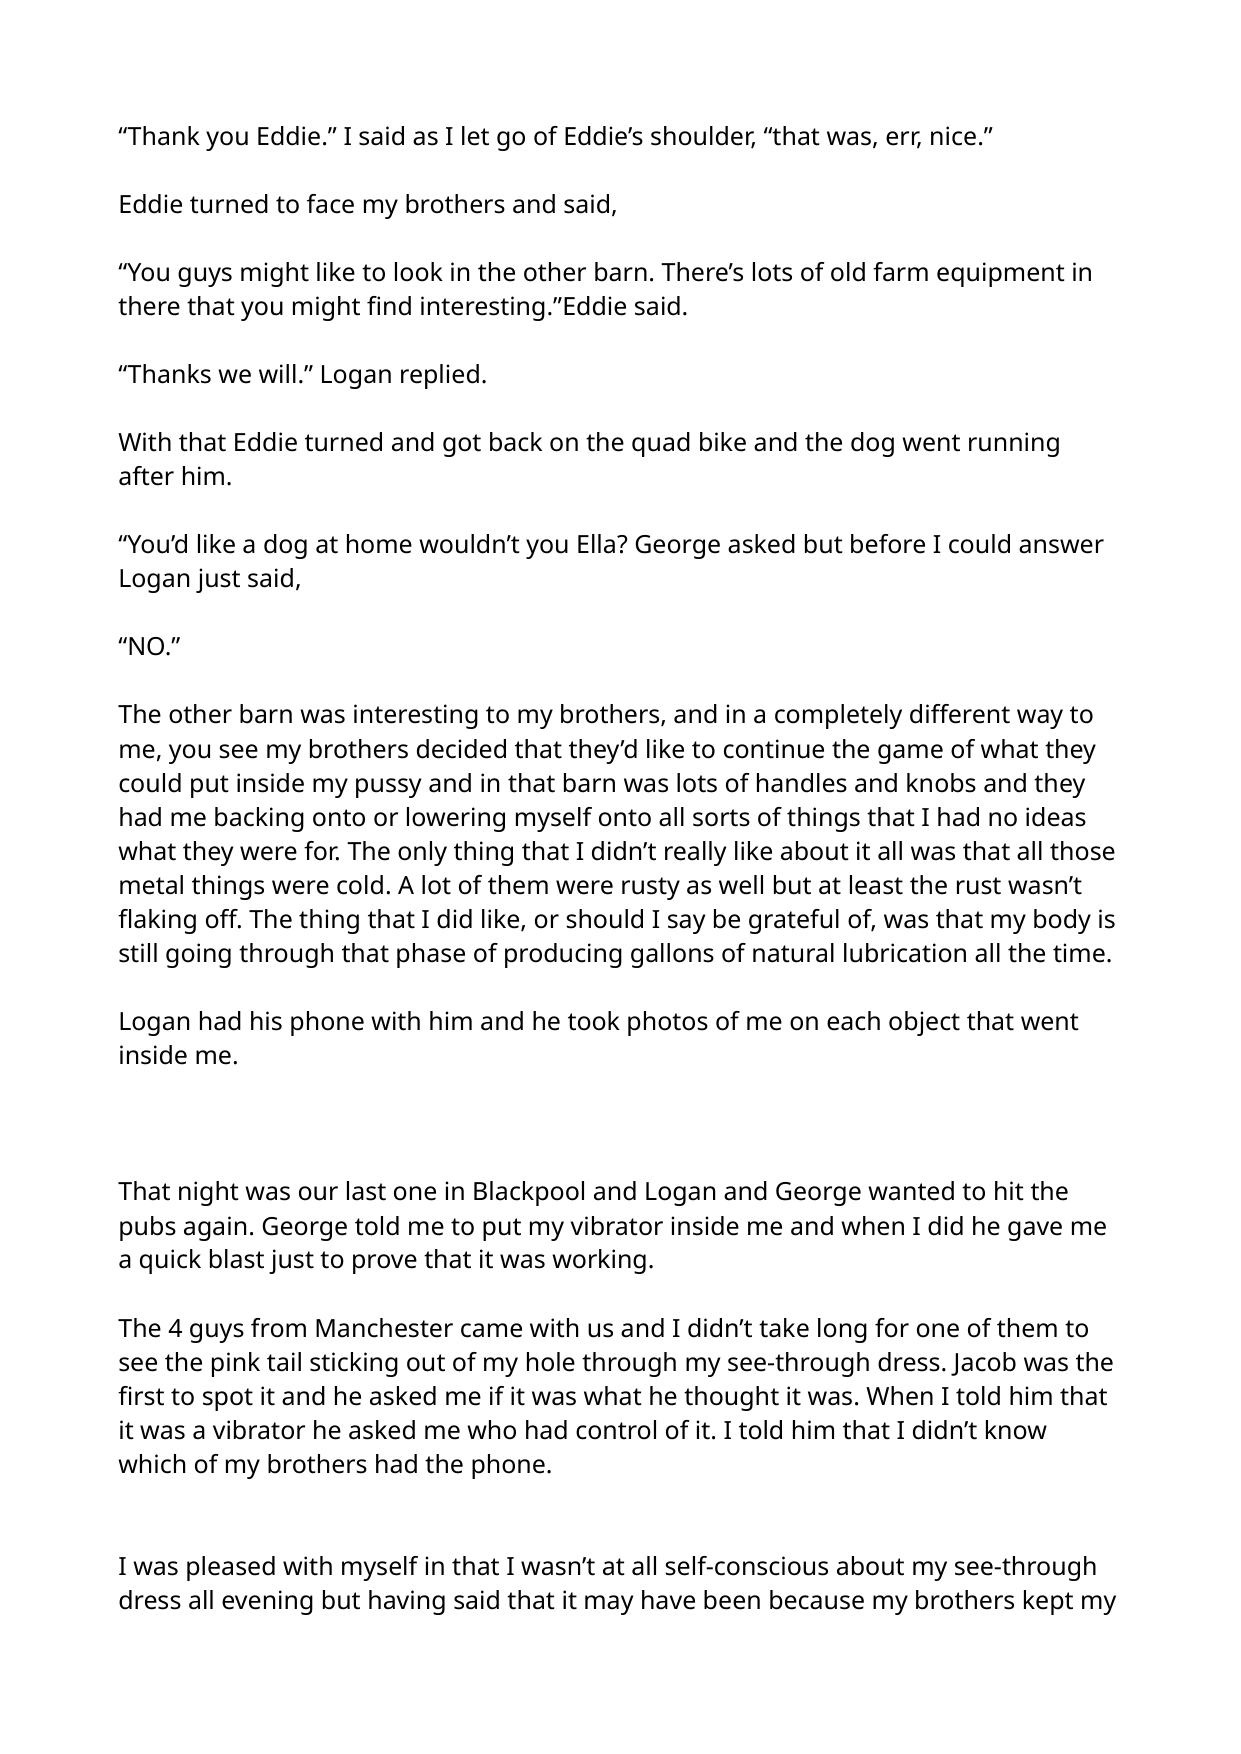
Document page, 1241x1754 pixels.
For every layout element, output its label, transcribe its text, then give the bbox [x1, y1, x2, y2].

text The other barn was interesting to my brothers, and in a completely different way to me, you see my brothers decided that they’d like to continue the game of what they could put inside my pussy and in that barn was lots of handles and knobs and they had me backing onto or lowering myself onto all sorts of things that I had no ideas what they were for. The only thing that I didn’t really like about it all was that all those metal things were cold. A lot of them were rusty as well but at least the rust wasn’t flaking off. The thing that I did like, or should I say be grateful of, was that my body is still going through that phase of producing gallons of natural lubrication all the time. [118, 697, 1122, 970]
text Logan had his phone with him and he took photos of me on each object that went inside me. [118, 1004, 1122, 1072]
text “Thank you Eddie.” I said as I let go of Eddie’s shoulder, “that was, err, nice.” [118, 118, 1122, 152]
text With that Eddie turned and got back on the quad bike and the dog went running after him. [118, 425, 1122, 493]
text The 4 guys from Manchester came with us and I didn’t take long for one of them to see the pink tail sticking out of my hole through my see-through dress. Jacob was the first to spot it and he asked me if it was what he thought it was. When I told him that it was a vibrator he asked me who had control of it. I told him that I didn’t know which of my brothers had the phone. [118, 1310, 1122, 1481]
text “Thanks we will.” Logan replied. [118, 357, 1122, 391]
text “You guys might like to look in the other barn. There’s lots of old farm equipment in there that you might find interesting.”Eddie said. [118, 254, 1122, 322]
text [118, 1549, 1122, 1617]
text “You’d like a dog at home wouldn’t you Ella? George asked but before I could answer Logan just said, [118, 527, 1122, 595]
text That night was our last one in Blackpool and Logan and George wanted to hit the pubs again. George told me to put my vibrator inside me and when I did he gave me a quick blast just to prove that it was working. [118, 1174, 1122, 1276]
text Eddie turned to face my brothers and said, [118, 186, 1122, 220]
text “NO.” [118, 629, 1122, 663]
